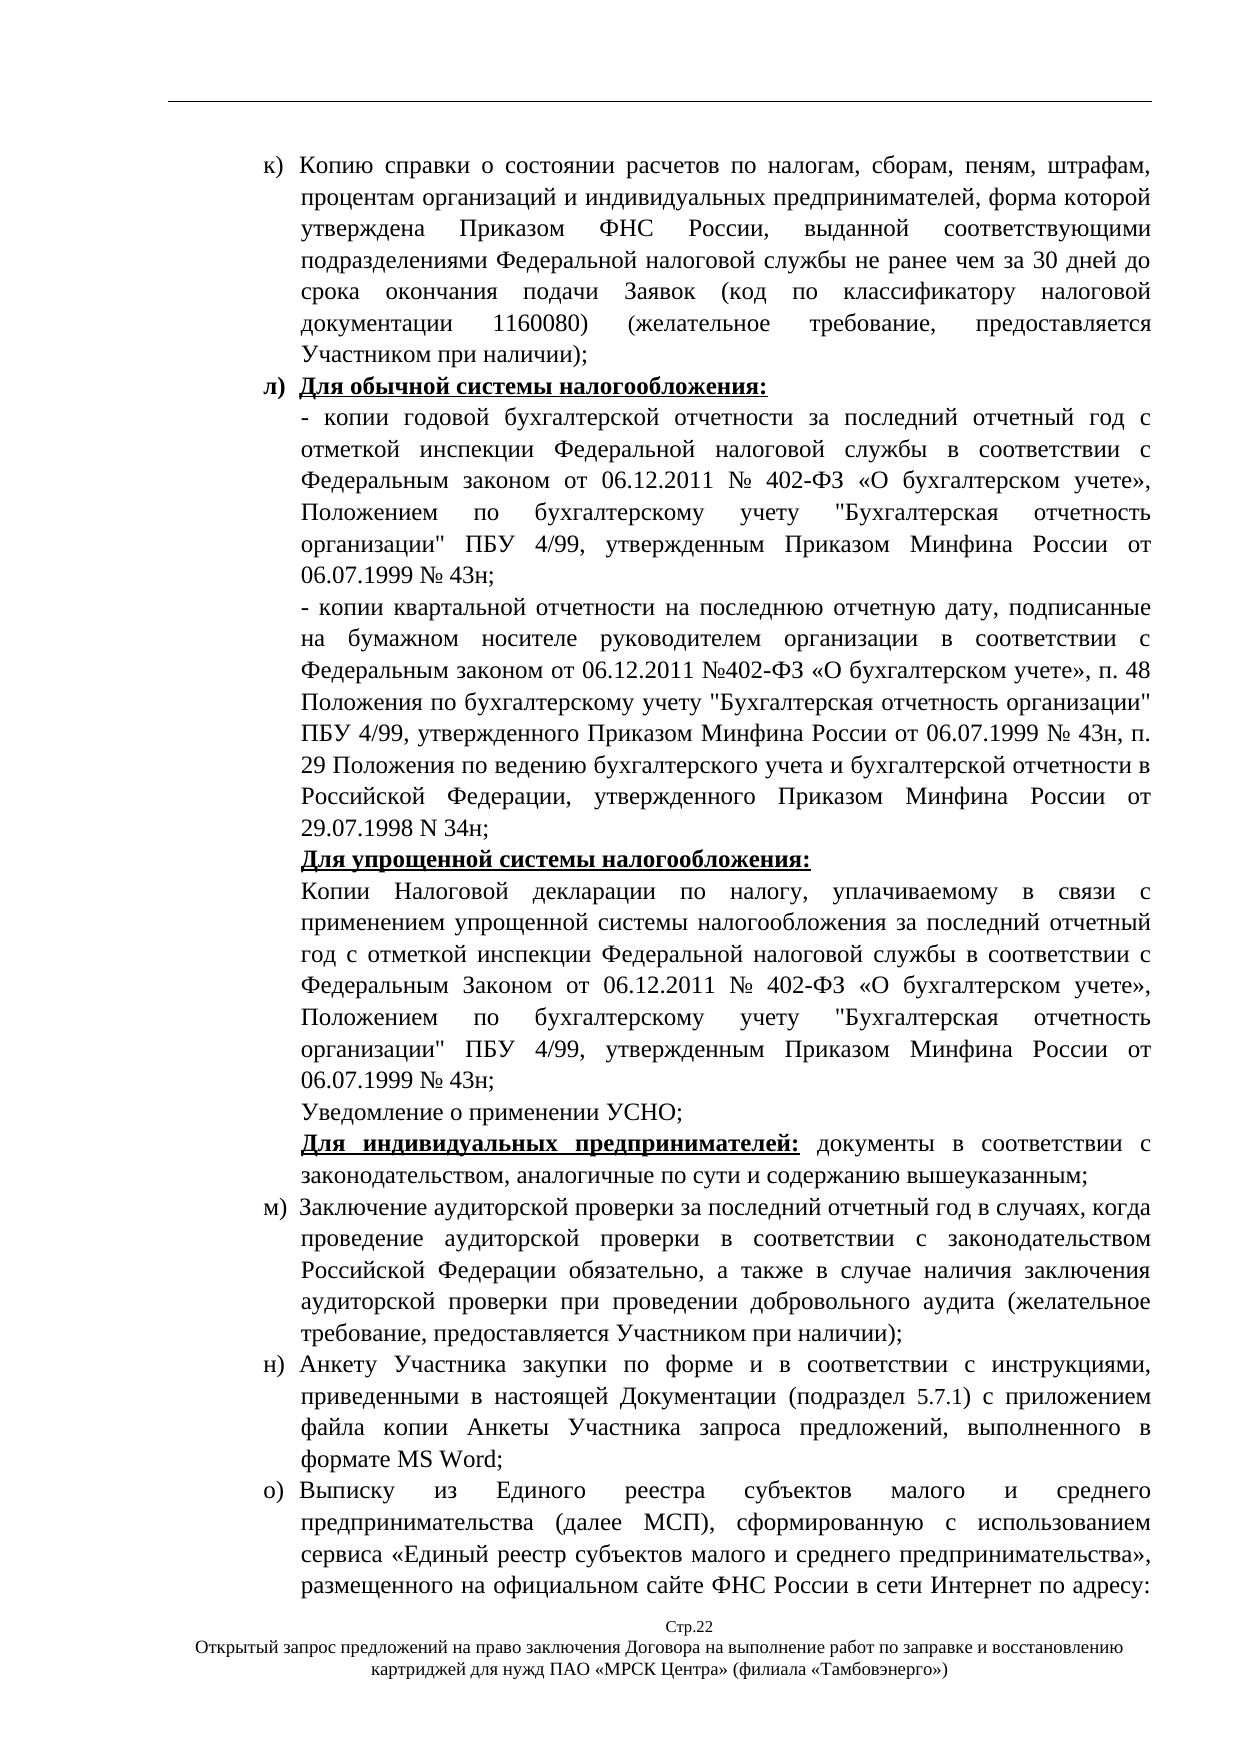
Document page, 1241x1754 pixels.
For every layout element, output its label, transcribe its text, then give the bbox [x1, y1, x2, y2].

list Для обычной системы налогообложения: [263, 371, 1152, 400]
text Копии Налоговой декларации по налогу, уплачиваемому в связи с применением упрощенной системы налогообложения за последний отчетный год с отметкой инспекции Федеральной налоговой службы в соответствии с Федеральным Законом от 06.12.2011 № 402-ФЗ «О бухгалтерском учете», Положением по бухгалтерскому учету "Бухгалтерская отчетность организации" ПБУ 4/99, утвержденным Приказом Минфина России от 06.07.1999 № 43н; [301, 876, 1152, 1094]
list Заключение аудиторской проверки за последний отчетный год в случаях, когда проведение аудиторской проверки в соответствии с законодательством Российской Федерации обязательно, а также в случае наличия заключения аудиторской проверки при проведении добровольного аудита (желательное требование, предоставляется Участником при наличии); [263, 1192, 1152, 1347]
text - копии квартальной отчетности на последнюю отчетную дату, подписанные на бумажном носителе руководителем организации в соответствии с Федеральным законом от 06.12.2011 №402-ФЗ «О бухгалтерском учете», п. 48 Положения по бухгалтерскому учету "Бухгалтерская отчетность организации" ПБУ 4/99, утвержденного Приказом Минфина России от 06.07.1999 № 43н, п. 29 Положения по ведению бухгалтерского учета и бухгалтерской отчетности в Российской Федерации, утвержденного Приказом Минфина России от 29.07.1998 N 34н; [301, 592, 1152, 842]
list Анкету Участника закупки по форме и в соответствии с инструкциями, приведенными в настоящей Документации (подраздел 5.7.1) с приложением файла копии Анкеты Участника запроса предложений, выполненного в формате MS Word; [263, 1349, 1152, 1473]
list Копию справки о состоянии расчетов по налогам, сборам, пеням, штрафам, процентам организаций и индивидуальных предпринимателей, форма которой утверждена Приказом ФНС России, выданной соответствующими подразделениями Федеральной налоговой службы не ранее чем за 30 дней до срока окончания подачи Заявок (код по классификатору налоговой документации 1160080) (желательное требование, предоставляется Участником при наличии); [263, 150, 1152, 368]
text Для упрощенной системы налогообложения: [301, 844, 1152, 873]
text Для индивидуальных предпринимателей: документы в соответствии с законодательством, аналогичные по сути и содержанию вышеуказанным; [301, 1128, 1152, 1189]
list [263, 1476, 1152, 1599]
text Уведомление о применении УСНО; [301, 1097, 1152, 1126]
text - копии годовой бухгалтерской отчетности за последний отчетный год с отметкой инспекции Федеральной налоговой службы в соответствии с Федеральным законом от 06.12.2011 № 402-ФЗ «О бухгалтерском учете», Положением по бухгалтерскому учету "Бухгалтерская отчетность организации" ПБУ 4/99, утвержденным Приказом Минфина России от 06.07.1999 № 43н; [301, 402, 1152, 589]
